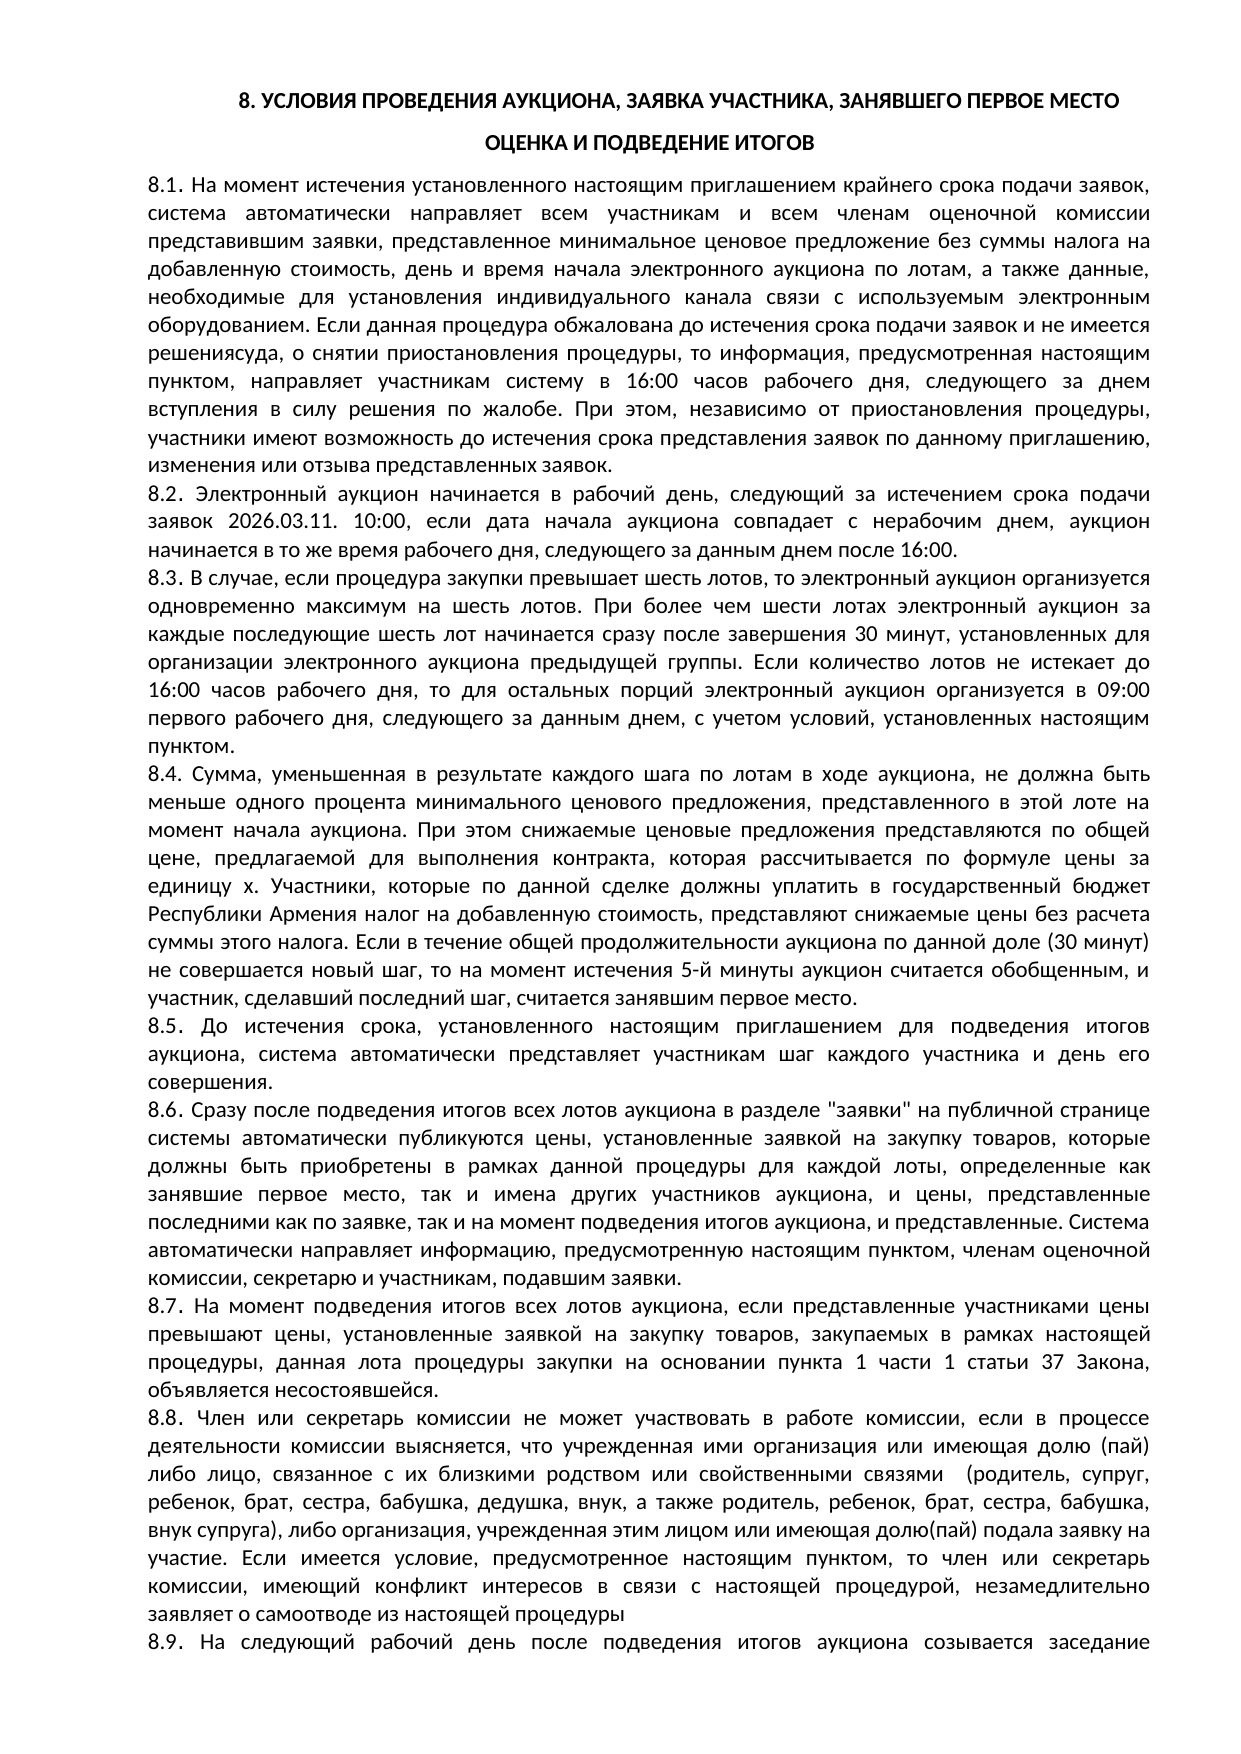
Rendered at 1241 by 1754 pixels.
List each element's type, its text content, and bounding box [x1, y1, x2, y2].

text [148, 1627, 1152, 1656]
text 8.5․ До истечения срока, установленного настоящим приглашением для подведения итогов аукциона, система автоматически представляет участникам шаг каждого участника и день его совершения. [148, 1011, 1152, 1095]
text 8. УСЛОВИЯ ПРОВЕДЕНИЯ АУКЦИОНА, ЗАЯВКА УЧАСТНИКА, ЗАНЯВШЕГО ПЕРВОЕ МЕСТО ОЦЕНКА И ПОДВЕДЕНИЕ ИТОГОВ [148, 86, 1152, 156]
text 8.8․ Член или секретарь комиссии не может участвовать в работе комиссии, если в процессе деятельности комиссии выясняется, что учрежденная ими организация или имеющая долю (пай) либо лицо, связанное с их близкими родством или свойственными связями (родитель, супруг, ребенок, брат, сестра, бабушка, дедушка, внук, а также родитель, ребенок, брат, сестра, бабушка, внук супруга), либо организация, учрежденная этим лицом или имеющая долю(пай) подала заявку на участие. Если имеется условие, предусмотренное настоящим пунктом, то член или секретарь комиссии, имеющий конфликт интересов в связи с настоящей процедурой, незамедлительно заявляет о самоотводе из настоящей процедуры [148, 1403, 1152, 1627]
text 8.1․ На момент истечения установленного настоящим приглашением крайнего срока подачи заявок, система автоматически направляет всем участникам и всем членам оценочной комиссии представившим заявки, представленное минимальное ценовое предложение без суммы налога на добавленную стоимость, день и время начала электронного аукциона по лотам, а также данные, необходимые для установления индивидуального канала связи с используемым электронным оборудованием. Если данная процедура обжалована до истечения срока подачи заявок и не имеется решениясуда, о снятии приостановления процедуры, то информация, предусмотренная настоящим пунктом, направляет участникам систему в 16:00 часов рабочего дня, следующего за днем вступления в силу решения по жалобе. При этом, независимо от приостановления процедуры, участники имеют возможность до истечения срока представления заявок по данному приглашению, изменения или отзыва представленных заявок. [148, 170, 1152, 479]
text 8.3․ В случае, если процедура закупки превышает шесть лотов, то электронный аукцион организуется одновременно максимум на шесть лотов. При более чем шести лотах электронный аукцион за каждые последующие шесть лот начинается сразу после завершения 30 минут, установленных для организации электронного аукциона предыдущей группы. Если количество лотов не истекает до 16:00 часов рабочего дня, то для остальных порций электронный аукцион организуется в 09:00 первого рабочего дня, следующего за данным днем, с учетом условий, установленных настоящим пунктом. [148, 563, 1152, 759]
text 8.7․ На момент подведения итогов всех лотов аукциона, если представленные участниками цены превышают цены, установленные заявкой на закупку товаров, закупаемых в рамках настоящей процедуры, данная лота процедуры закупки на основании пункта 1 части 1 статьи 37 Закона, объявляется несостоявшейся. [148, 1291, 1152, 1403]
text 8.6․ Сразу после подведения итогов всех лотов аукциона в разделе "заявки" на публичной странице системы автоматически публикуются цены, установленные заявкой на закупку товаров, которые должны быть приобретены в рамках данной процедуры для каждой лоты, определенные как занявшие первое место, так и имена других участников аукциона, и цены, представленные последними как по заявке, так и на момент подведения итогов аукциона, и представленные. Система автоматически направляет информацию, предусмотренную настоящим пунктом, членам оценочной комиссии, секретарю и участникам, подавшим заявки. [148, 1095, 1152, 1291]
text 8.2․ Электронный аукцион начинается в рабочий день, следующий за истечением срока подачи заявок 2026.03.11. 10:00 , если дата начала аукциона совпадает с нерабочим днем, аукцион начинается в то же время рабочего дня, следующего за данным днем после 16:00. [148, 479, 1152, 563]
text 8.4. Сумма, уменьшенная в результате каждого шага по лотам в ходе аукциона, не должна быть меньше одного процента минимального ценового предложения, представленного в этой лоте на момент начала аукциона. При этом снижаемые ценовые предложения представляются по общей цене, предлагаемой для выполнения контракта, которая рассчитывается по формуле цены за единицу x. Участники, которые по данной сделке должны уплатить в государственный бюджет Республики Армения налог на добавленную стоимость, представляют снижаемые цены без расчета суммы этого налога. Если в течение общей продолжительности аукциона по данной доле (30 минут) не совершается новый шаг, то на момент истечения 5-й минуты аукцион считается обобщенным, и участник, сделавший последний шаг, считается занявшим первое место. [148, 759, 1152, 1011]
